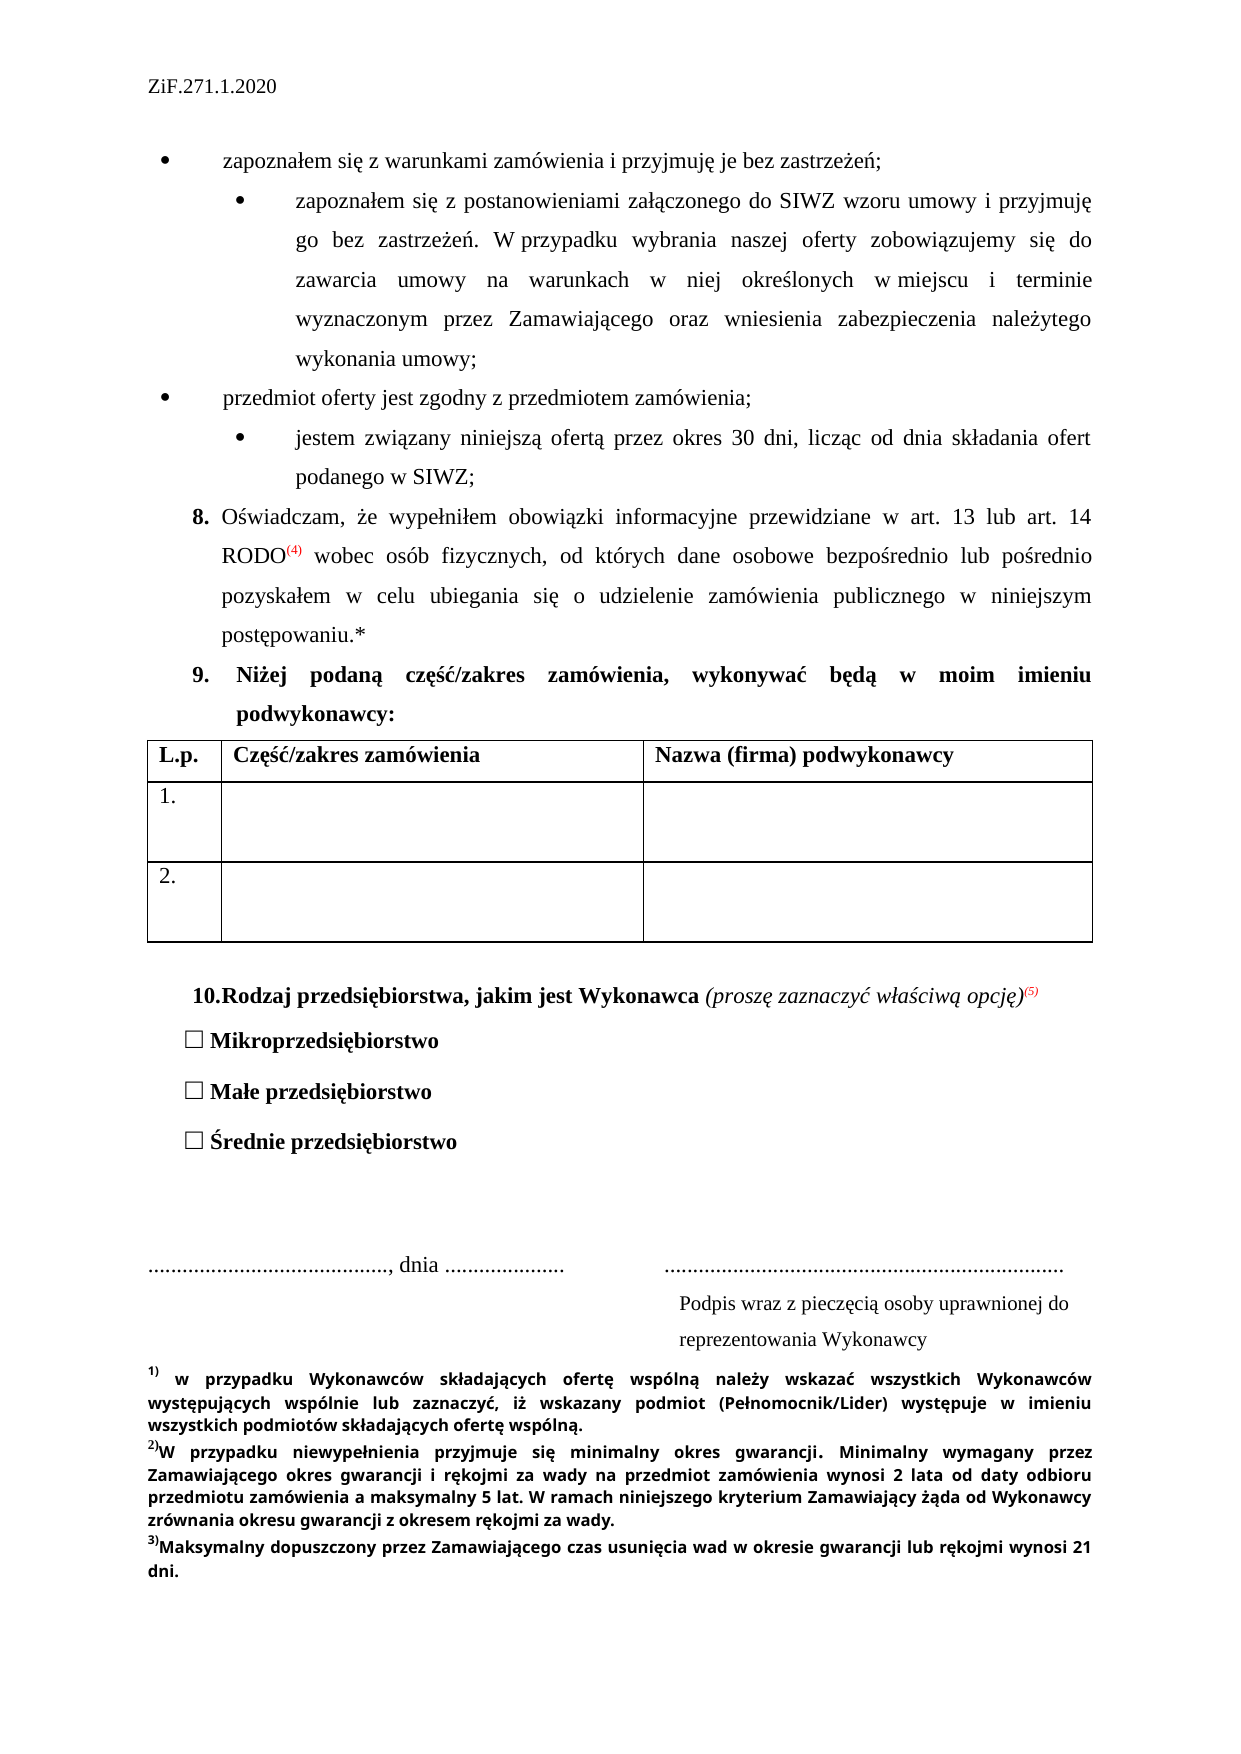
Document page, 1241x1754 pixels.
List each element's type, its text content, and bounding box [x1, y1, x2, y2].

list zapoznałem się z postanowieniami załączonego do SIWZ wzoru umowy i przyjmuję go bez zastrzeżeń. W przypadku wybrania naszej oferty zobowiązujemy się do zawarcia umowy na warunkach w niej określonych w miejscu i terminie wyznaczonym przez Zamawiającego oraz wniesienia zabezpieczenia należytego wykonania umowy; [236, 187, 1093, 371]
list jestem związany niniejszą ofertą przez okres 30 dni, licząc od dnia składania ofert podanego w SIWZ; [236, 424, 1093, 490]
table_cell [222, 863, 643, 941]
text □ Małe przedsiębiorstwo [148, 1072, 1090, 1105]
list zapoznałem się z warunkami zamówienia i przyjmuję je bez zastrzeżeń; [148, 148, 1093, 174]
text □ Średnie przedsiębiorstwo [148, 1122, 1090, 1156]
list przedmiot oferty jest zgodny z przedmiotem zamówienia; [148, 384, 1093, 411]
table_cell [644, 783, 1092, 861]
table_header Część/zakres zamówienia [222, 741, 643, 781]
text 2)W przypadku niewypełnienia przyjmuje się minimalny okres gwarancji. Minimalny wymagany przez Zamawiającego okres gwarancji i rękojmi za wady na przedmiot zamówienia wynosi 2 lata od daty odbioru przedmiotu zamówienia a maksymalny 5 lat. W ramach niniejszego kryterium Zamawiający żąda od Wykonawcy zrównania okresu gwarancji z okresem rękojmi za wady. [148, 1437, 1093, 1531]
list Niżej podaną część/zakres zamówienia, wykonywać będą w moim imieniu podwykonawcy: [192, 661, 1093, 727]
table_cell [644, 863, 1092, 941]
list Rodzaj przedsiębiorstwa, jakim jest Wykonawca (proszę zaznaczyć właściwą opcję)(5) [185, 982, 1090, 1008]
text □ Mikroprzedsiębiorstwo [148, 1021, 1090, 1055]
text 3)Maksymalny dopuszczony przez Zamawiającego czas usunięcia wad w okresie gwarancji lub rękojmi wynosi 21 dni. [148, 1531, 1093, 1582]
table_cell [222, 783, 643, 861]
table_header L.p. [148, 741, 221, 781]
text Podpis wraz z pieczęcią osoby uprawnionej do [679, 1291, 1093, 1315]
text .........................................., dnia ..................... ...................................................................... [148, 1251, 1093, 1278]
table_header Nazwa (firma) podwykonawcy [644, 741, 1092, 781]
list Oświadczam, że wypełniłem obowiązki informacyjne przewidziane w art. 13 lub art. 14 RODO(4) wobec osób fizycznych, od których dane osobowe bezpośrednio lub pośrednio pozyskałem w celu ubiegania się o udzielenie zamówienia publicznego w niniejszym postępowaniu.* [192, 503, 1093, 648]
table_cell 2. [148, 863, 221, 941]
table_cell 1. [148, 783, 221, 861]
text 1) w przypadku Wykonawców składających ofertę wspólną należy wskazać wszystkich Wykonawców występujących wspólnie lub zaznaczyć, iż wskazany podmiot (Pełnomocnik/Lider) występuje w imieniu wszystkich podmiotów składających ofertę wspólną. [148, 1363, 1093, 1437]
text reprezentowania Wykonawcy [679, 1327, 1093, 1351]
